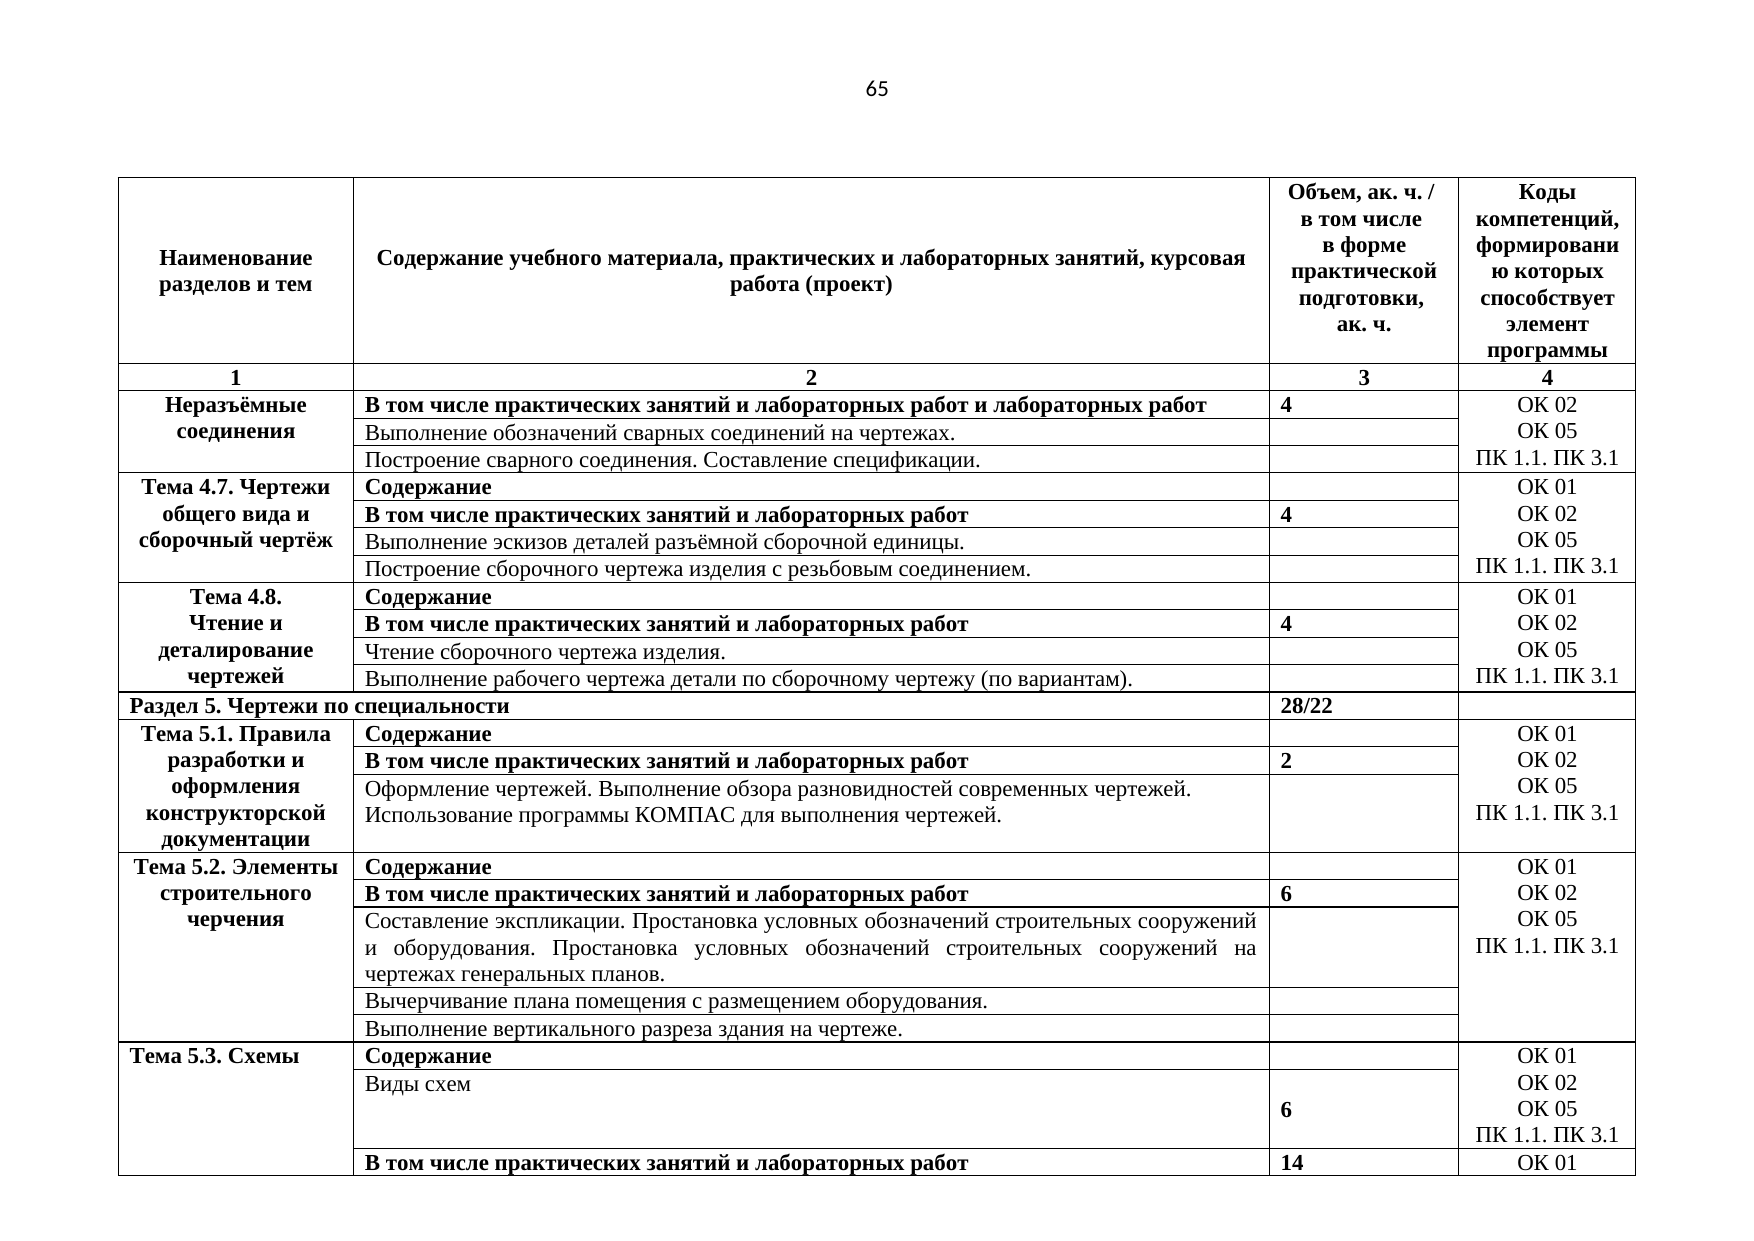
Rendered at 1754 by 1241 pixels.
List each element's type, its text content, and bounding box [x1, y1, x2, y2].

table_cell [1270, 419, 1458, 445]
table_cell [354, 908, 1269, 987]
table_header Наименование разделов и тем [119, 178, 353, 363]
table_cell 4 [1459, 364, 1635, 390]
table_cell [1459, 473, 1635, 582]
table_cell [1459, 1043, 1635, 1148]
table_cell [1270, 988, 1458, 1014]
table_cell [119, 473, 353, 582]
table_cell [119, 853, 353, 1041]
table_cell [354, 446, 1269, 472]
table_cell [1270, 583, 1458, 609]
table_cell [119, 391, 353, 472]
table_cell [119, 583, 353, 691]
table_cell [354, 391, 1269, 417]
table_header Содержание учебного материала, практических и лабораторных занятий, курсовая работа (проект) [354, 178, 1269, 363]
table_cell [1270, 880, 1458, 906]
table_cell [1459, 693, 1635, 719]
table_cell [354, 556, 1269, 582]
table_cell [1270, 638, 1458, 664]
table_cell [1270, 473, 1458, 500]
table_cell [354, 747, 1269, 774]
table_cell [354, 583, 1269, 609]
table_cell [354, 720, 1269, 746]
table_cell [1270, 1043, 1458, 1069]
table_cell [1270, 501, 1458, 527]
table_cell 2 [354, 364, 1269, 390]
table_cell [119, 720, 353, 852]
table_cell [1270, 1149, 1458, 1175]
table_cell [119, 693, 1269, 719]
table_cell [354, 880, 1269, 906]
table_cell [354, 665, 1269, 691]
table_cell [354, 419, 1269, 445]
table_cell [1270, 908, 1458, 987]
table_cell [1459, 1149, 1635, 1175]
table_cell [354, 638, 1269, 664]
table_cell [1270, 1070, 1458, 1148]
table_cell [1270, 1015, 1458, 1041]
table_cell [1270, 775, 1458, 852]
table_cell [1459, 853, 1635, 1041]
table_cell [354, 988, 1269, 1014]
table_cell 3 [1270, 364, 1458, 390]
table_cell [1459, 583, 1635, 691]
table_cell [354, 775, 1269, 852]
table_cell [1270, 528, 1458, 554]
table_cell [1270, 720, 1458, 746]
table_header Объем, ак. ч. / в том числе в форме практической подготовки, ак. ч. [1270, 178, 1458, 363]
table_cell 1 [119, 364, 353, 390]
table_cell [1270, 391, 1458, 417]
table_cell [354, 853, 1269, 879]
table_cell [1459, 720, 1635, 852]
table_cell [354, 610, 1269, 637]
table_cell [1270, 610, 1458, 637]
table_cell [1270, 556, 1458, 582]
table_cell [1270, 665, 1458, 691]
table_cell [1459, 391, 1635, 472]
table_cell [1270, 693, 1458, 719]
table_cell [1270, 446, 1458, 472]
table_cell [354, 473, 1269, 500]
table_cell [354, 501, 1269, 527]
table_header Коды компетенций, формированию которых способствует элемент программы [1459, 178, 1635, 363]
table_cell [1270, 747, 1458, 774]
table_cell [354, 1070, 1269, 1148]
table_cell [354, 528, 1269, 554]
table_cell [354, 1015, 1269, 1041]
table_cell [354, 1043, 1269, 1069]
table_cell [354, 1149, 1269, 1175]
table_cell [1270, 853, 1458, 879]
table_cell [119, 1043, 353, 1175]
